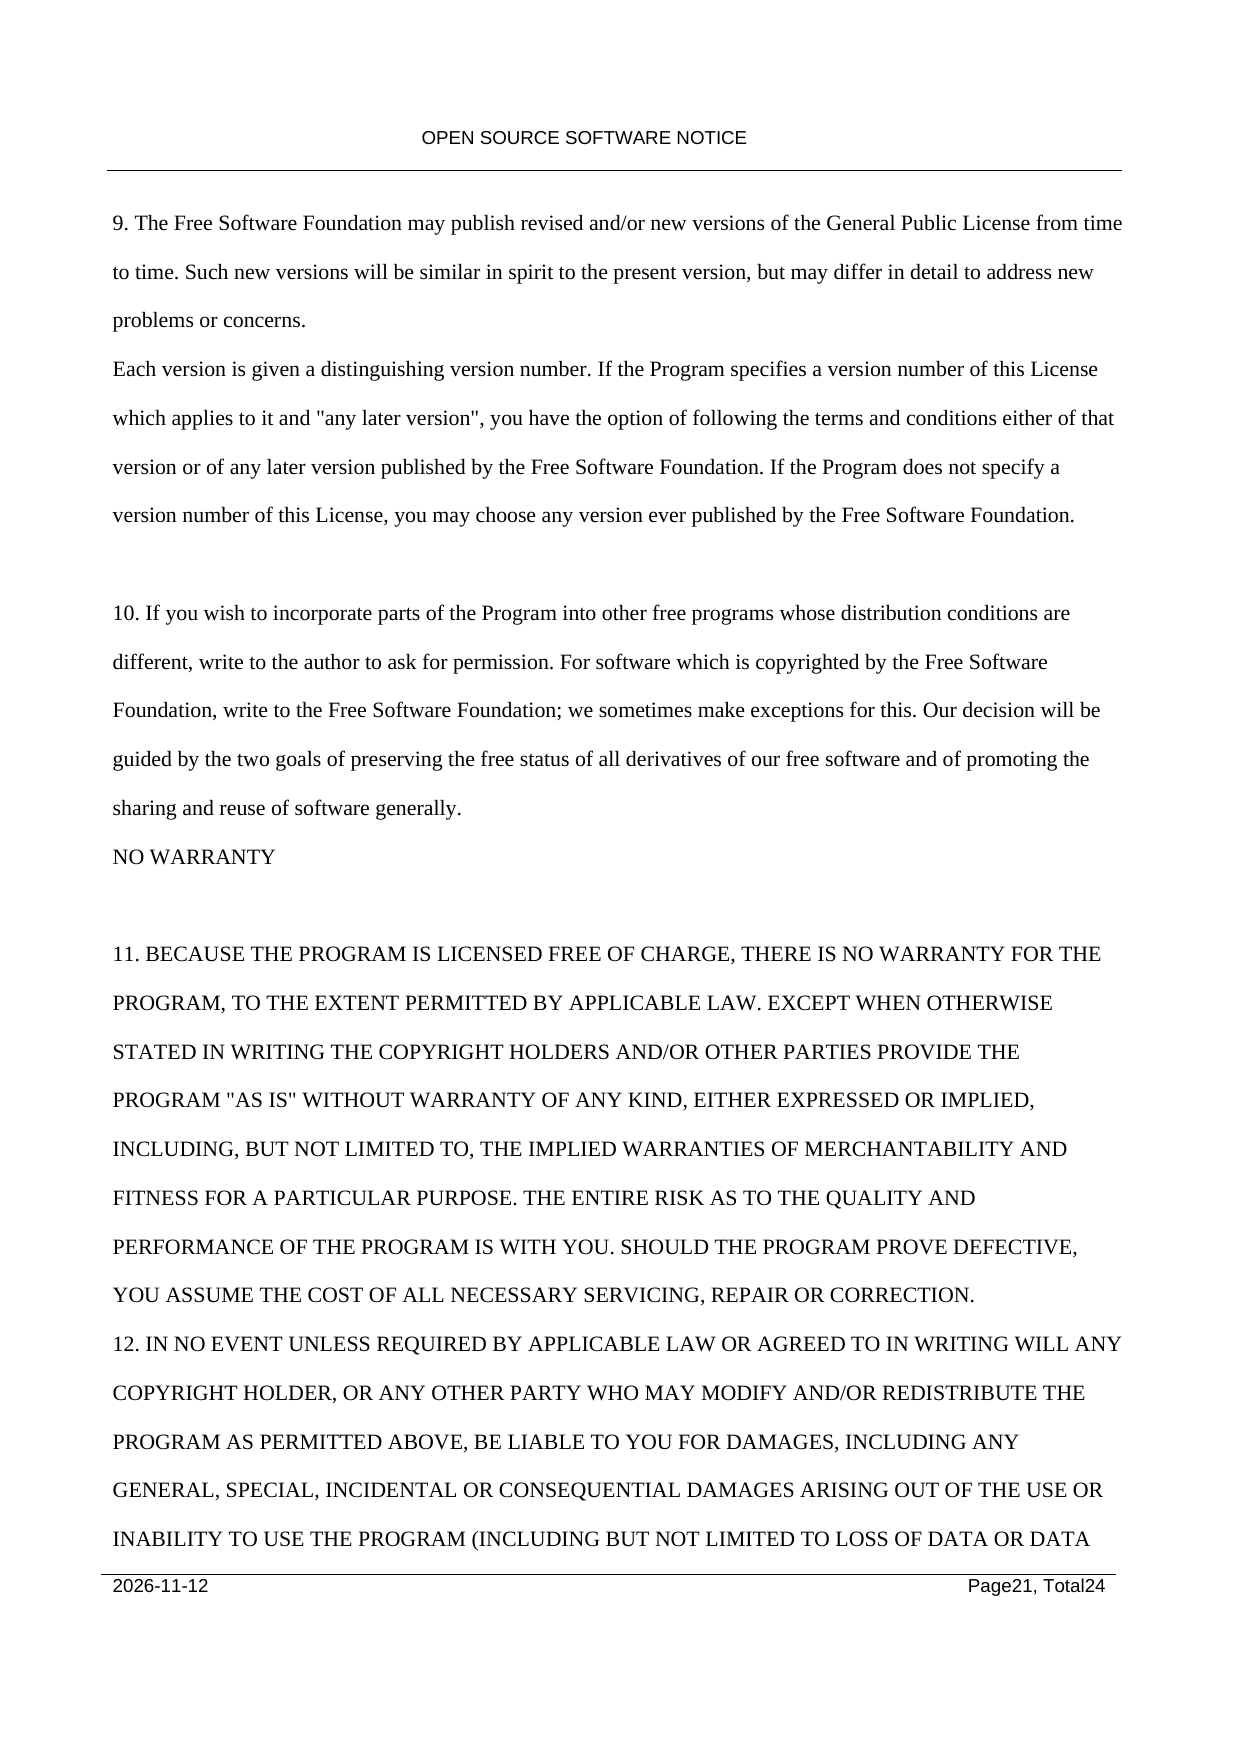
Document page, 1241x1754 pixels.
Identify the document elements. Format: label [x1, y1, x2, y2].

text [112, 206, 1128, 1555]
